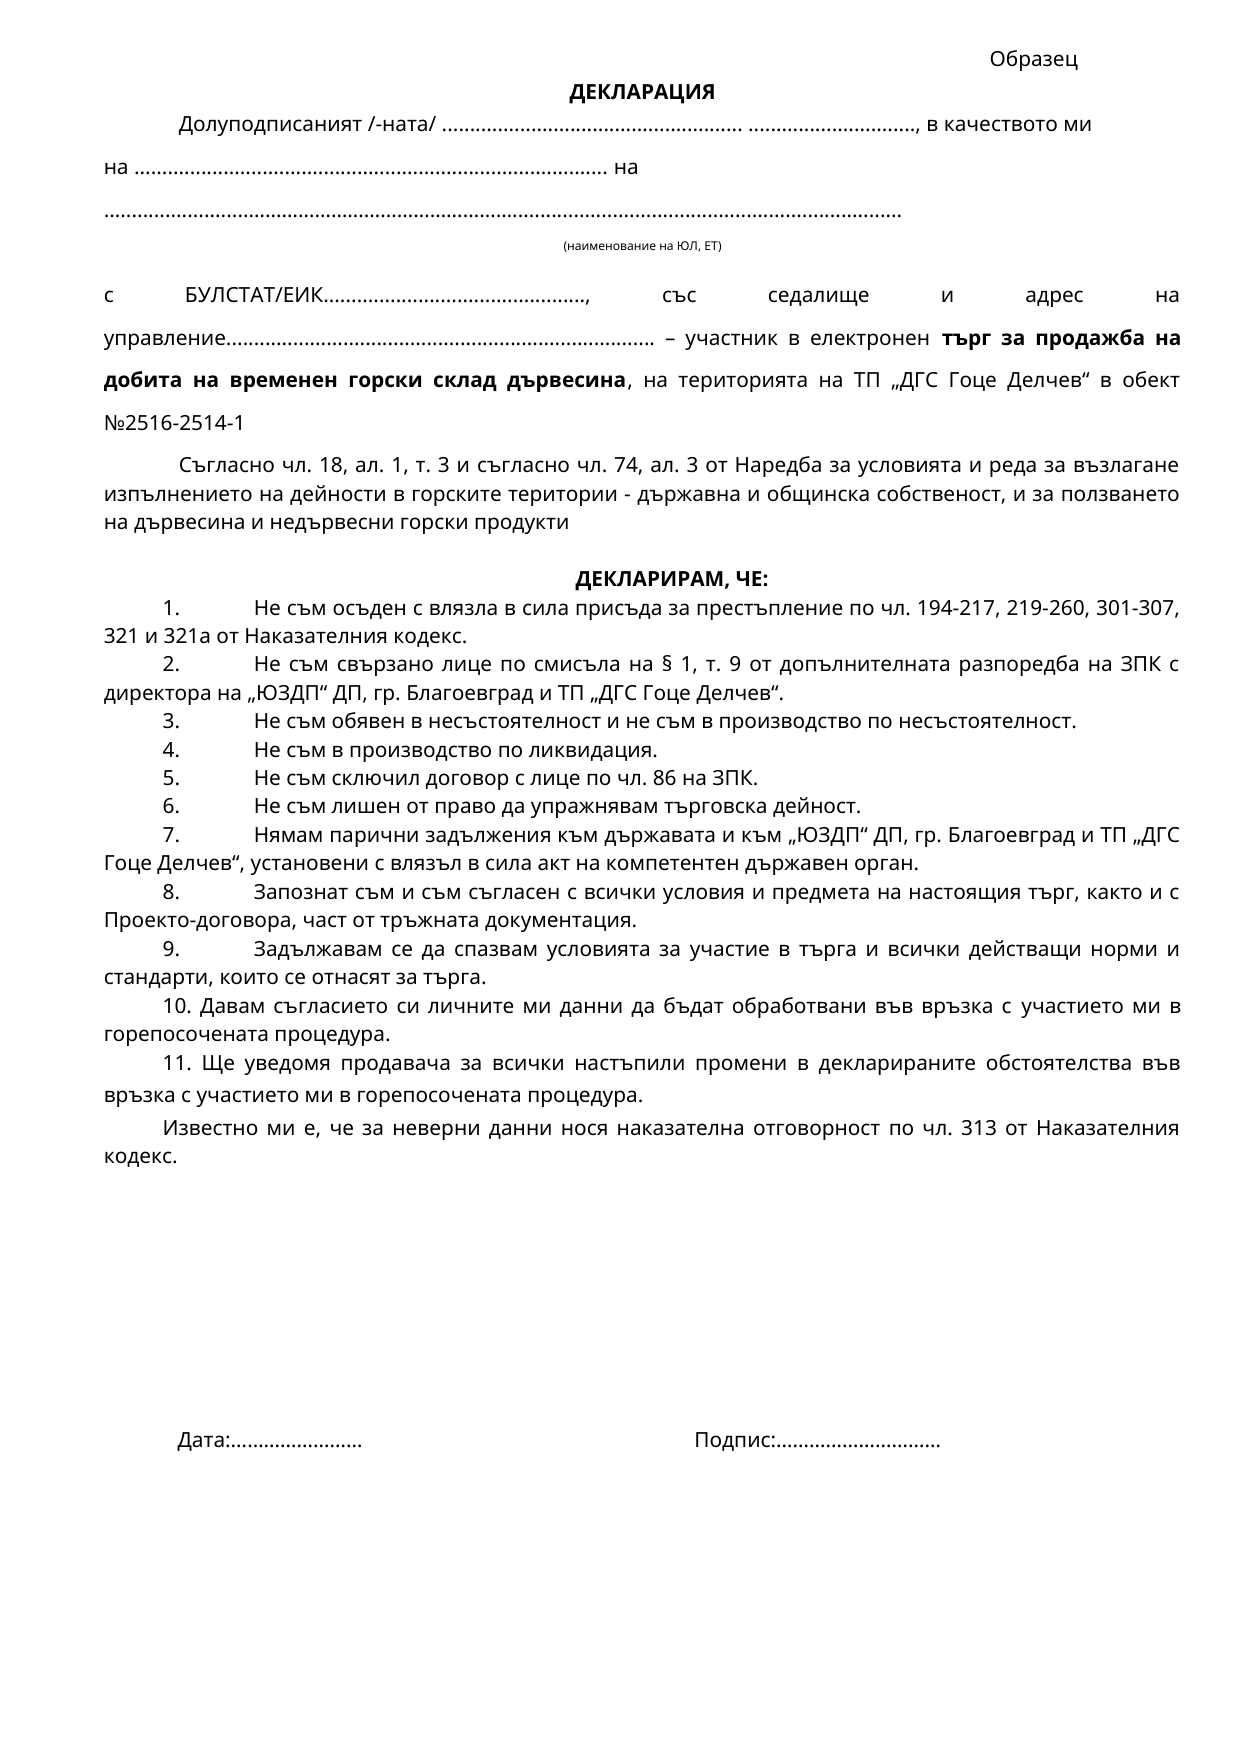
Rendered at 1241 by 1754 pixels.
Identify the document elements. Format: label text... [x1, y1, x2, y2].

text Съгласно чл. 18, ал. 1, т. 3 и съгласно чл. 74, ал. 3 от Наредба за условията и реда за възлагане изпълнението на дейности в горските територии - държавна и общинска собственост, и за ползването на дървесина и недървесни горски продукти [103, 450, 1181, 536]
list Запознат съм и съм съгласен с всички условия и предмета на настоящия търг, както и с Проекто-договора, част от тръжната документация. [103, 877, 1181, 934]
text с БУЛСТАТ/ЕИК..............................................., със седалище и адрес на управление............................................................................. – участник в електронен търг за продажба на добита на временен горски склад дървесина, на територията на ТП „ДГС Гоце Делчев“ в обект №2516-2514-1 [103, 280, 1181, 436]
list Не съм в производство по ликвидация. [103, 735, 1181, 763]
text Образец [103, 44, 1181, 73]
text Известно ми е, че за неверни данни нося наказателна отговорност по чл. 313 от Наказателния кодекс. [103, 1113, 1181, 1170]
text ДЕКЛАРИРАМ, ЧЕ: [103, 564, 1181, 593]
text (наименование на ЮЛ, ЕТ) [103, 237, 1181, 266]
list Нямам парични задължения към държавата и към „ЮЗДП“ ДП, гр. Благоевград и ТП „ДГС Гоце Делчев“, установени с влязъл в сила акт на компетентен държавен орган. [103, 820, 1181, 877]
list Задължавам се да спазвам условията за участие в търга и всички действащи норми и стандарти, които се отнасят за търга. [103, 934, 1181, 991]
list Не съм сключил договор с лице по чл. 86 на ЗПК. [103, 763, 1181, 792]
list Не съм обявен в несъстоятелност и не съм в производство по несъстоятелност. [103, 706, 1181, 735]
list Не съм осъден с влязла в сила присъда за престъпление по чл. 194-217, 219-260, 301-307, 321 и 321а от Наказателния кодекс. [103, 593, 1181, 649]
text Долуподписаният /-ната/ ...................................................... .............................., в качеството ми на ..................................................................................... на [103, 109, 1181, 181]
text ..........................…………………………………………...................................................................... [103, 195, 1181, 223]
list Не съм лишен от право да упражнявам търговска дейност. [103, 792, 1181, 820]
list Не съм свързано лице по смисъла на § 1, т. 9 от допълнителната разпоредба на ЗПК с директора на „ЮЗДП“ ДП, гр. Благоевград и ТП „ДГС Гоце Делчев“. [103, 649, 1181, 706]
text Дата:…………………… Подпис:………………………… [103, 1426, 1181, 1454]
text 10. Давам съгласието си личните ми данни да бъдат обработвани във връзка с участието ми в горепосочената процедура. [103, 991, 1181, 1048]
text 11. Ще уведомя продавача за всички настъпили промени в декларираните обстоятелства във връзка с участието ми в горепосочената процедура. [103, 1048, 1181, 1109]
text ДЕКЛАРАЦИЯ [103, 77, 1181, 105]
